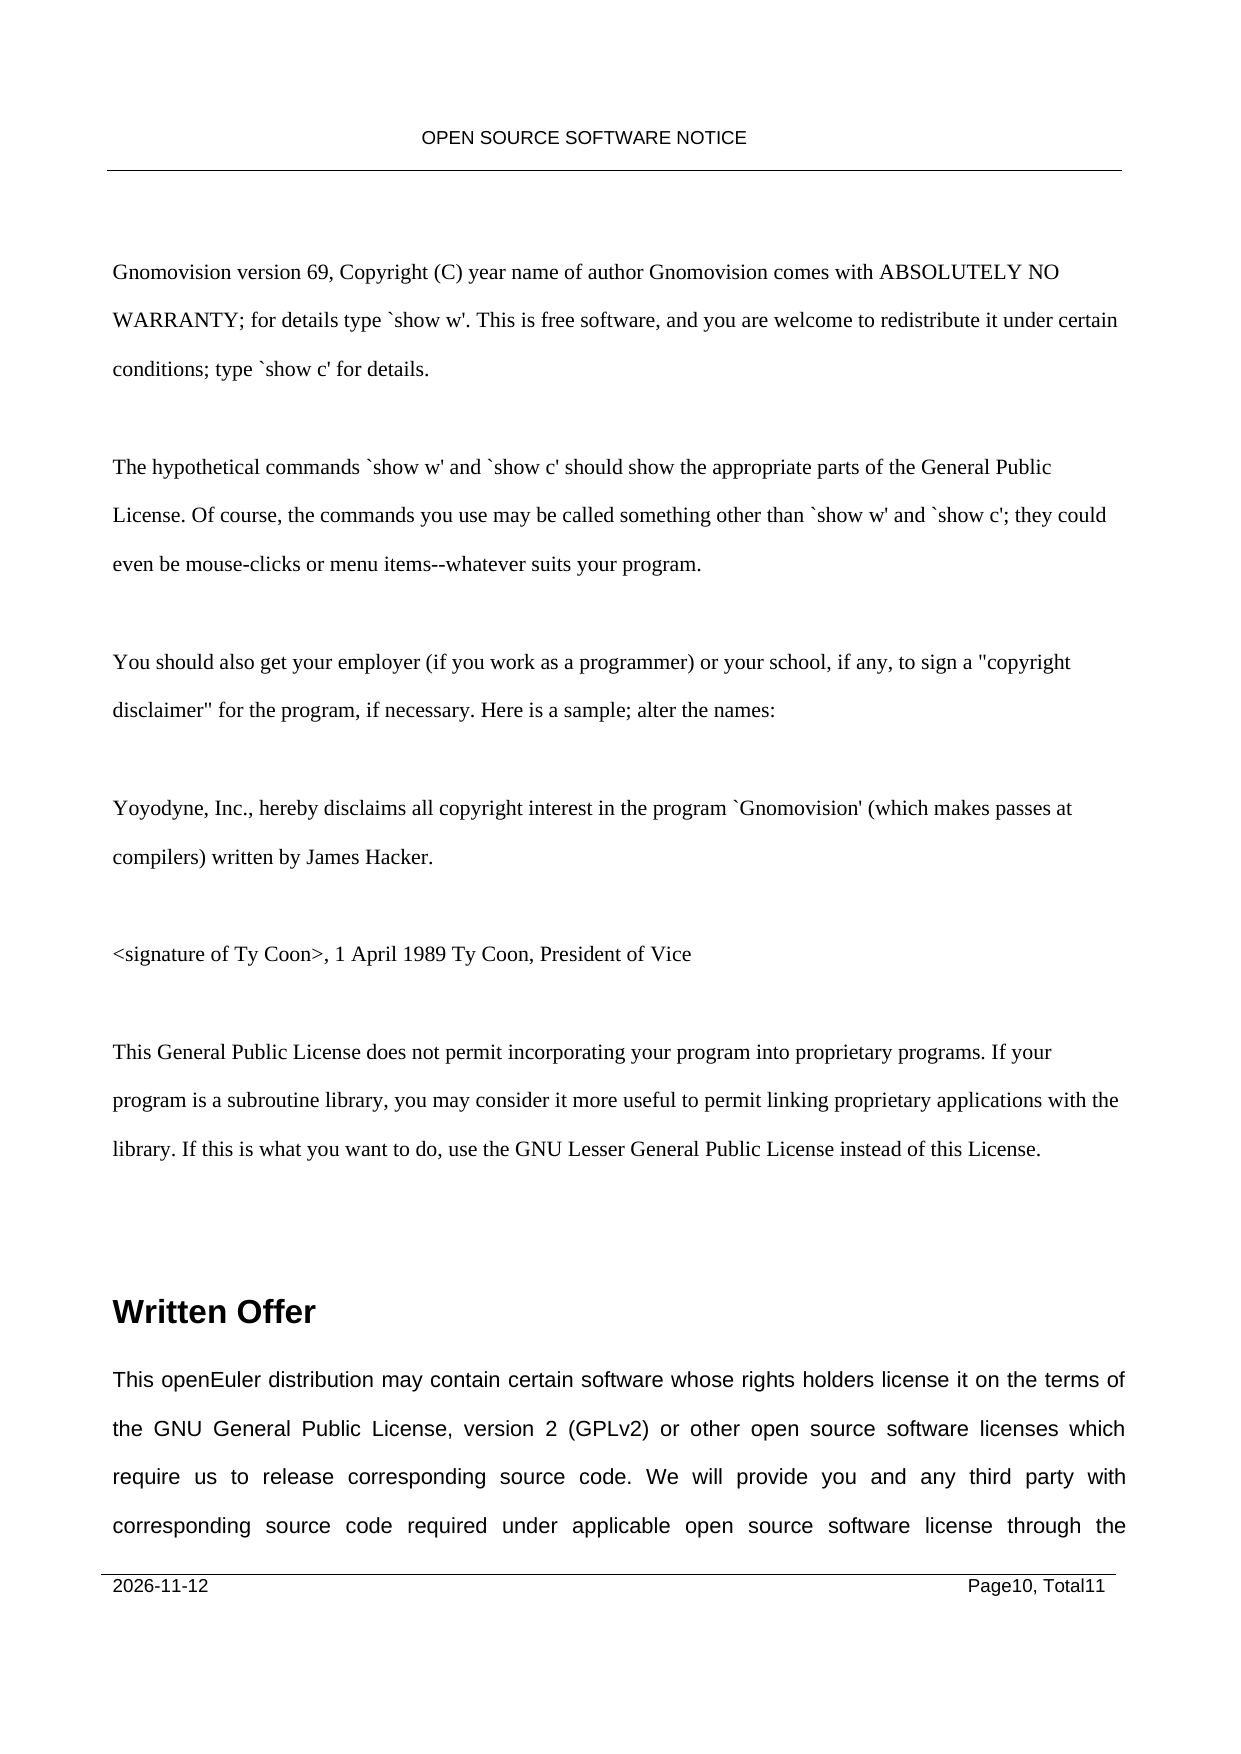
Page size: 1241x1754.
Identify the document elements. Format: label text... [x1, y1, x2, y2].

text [112, 1363, 1128, 1542]
text Written Offer [112, 1279, 1128, 1344]
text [112, 206, 1128, 1263]
